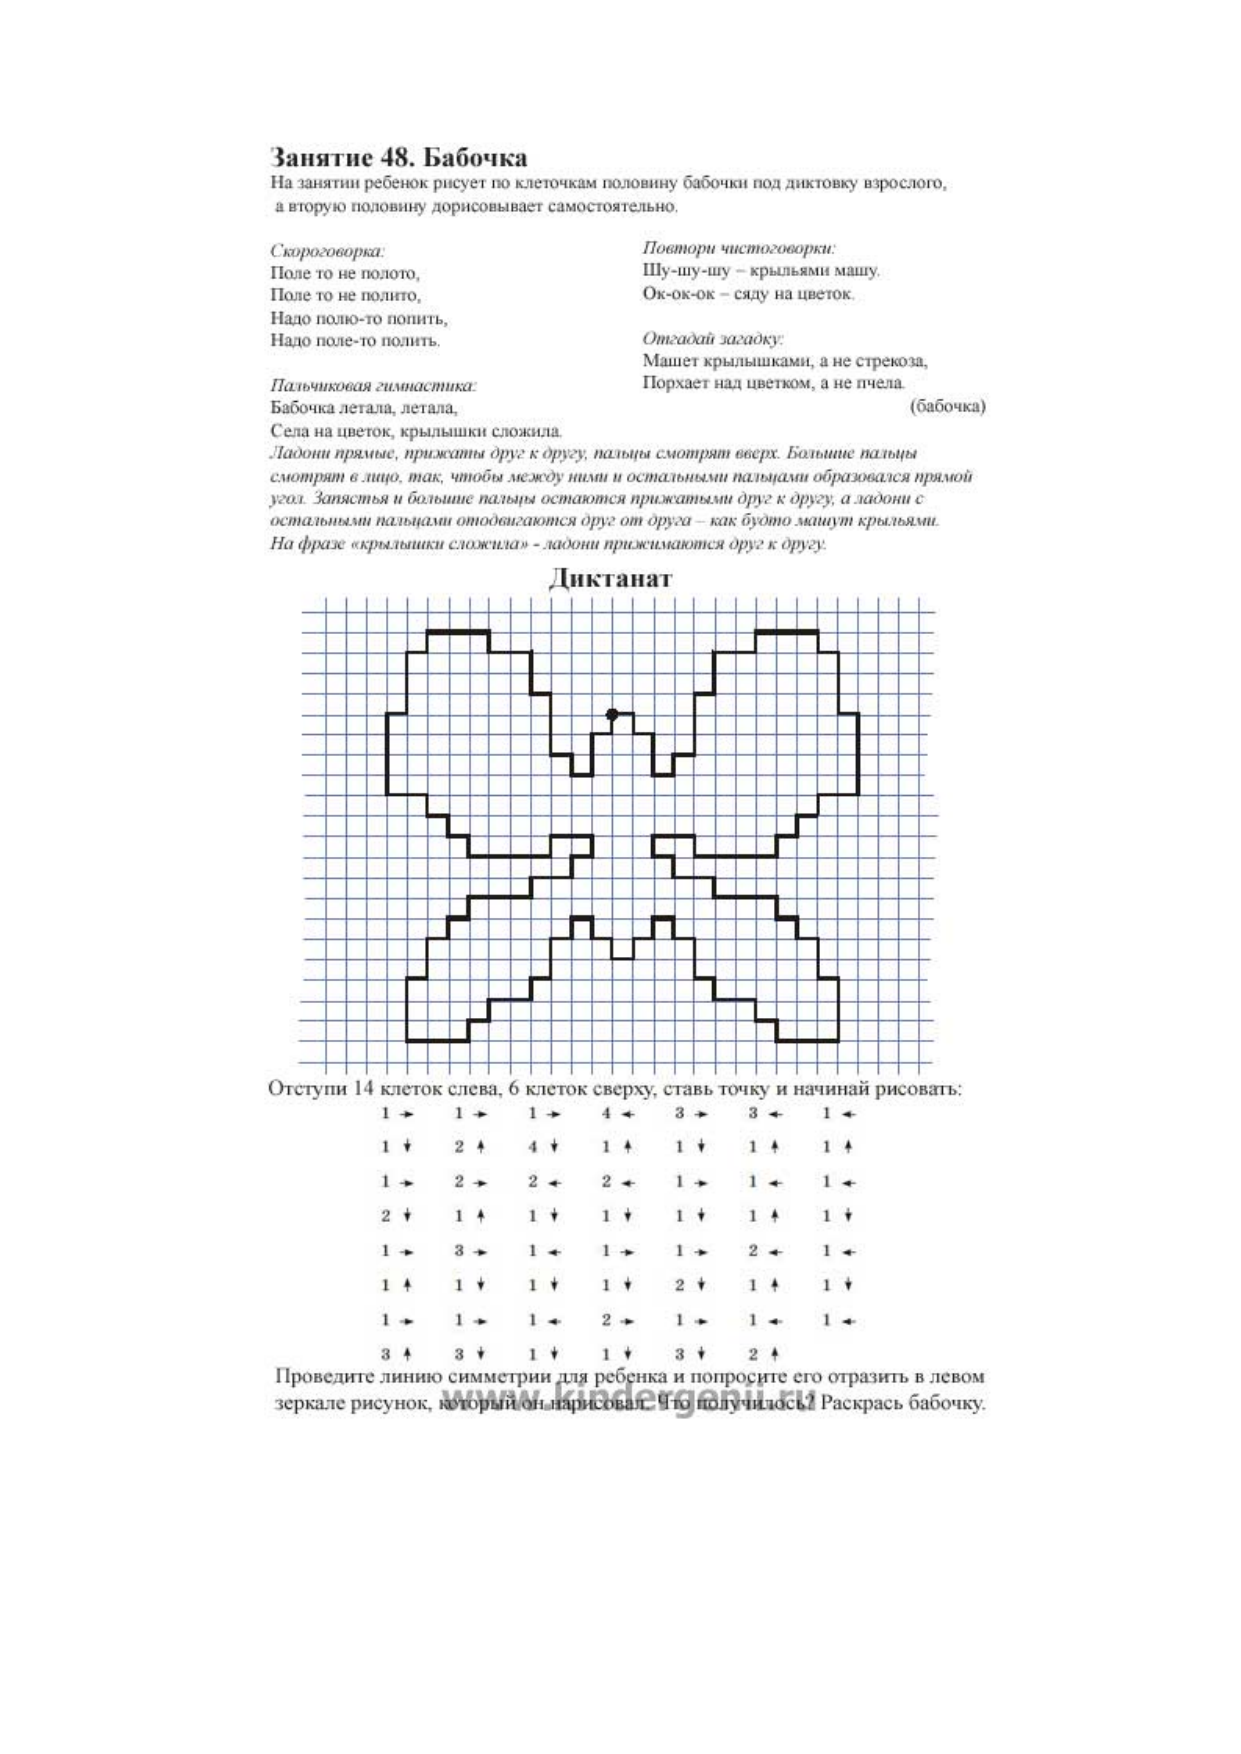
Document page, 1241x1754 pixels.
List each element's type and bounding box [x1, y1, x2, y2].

picture [177, 118, 1064, 1447]
